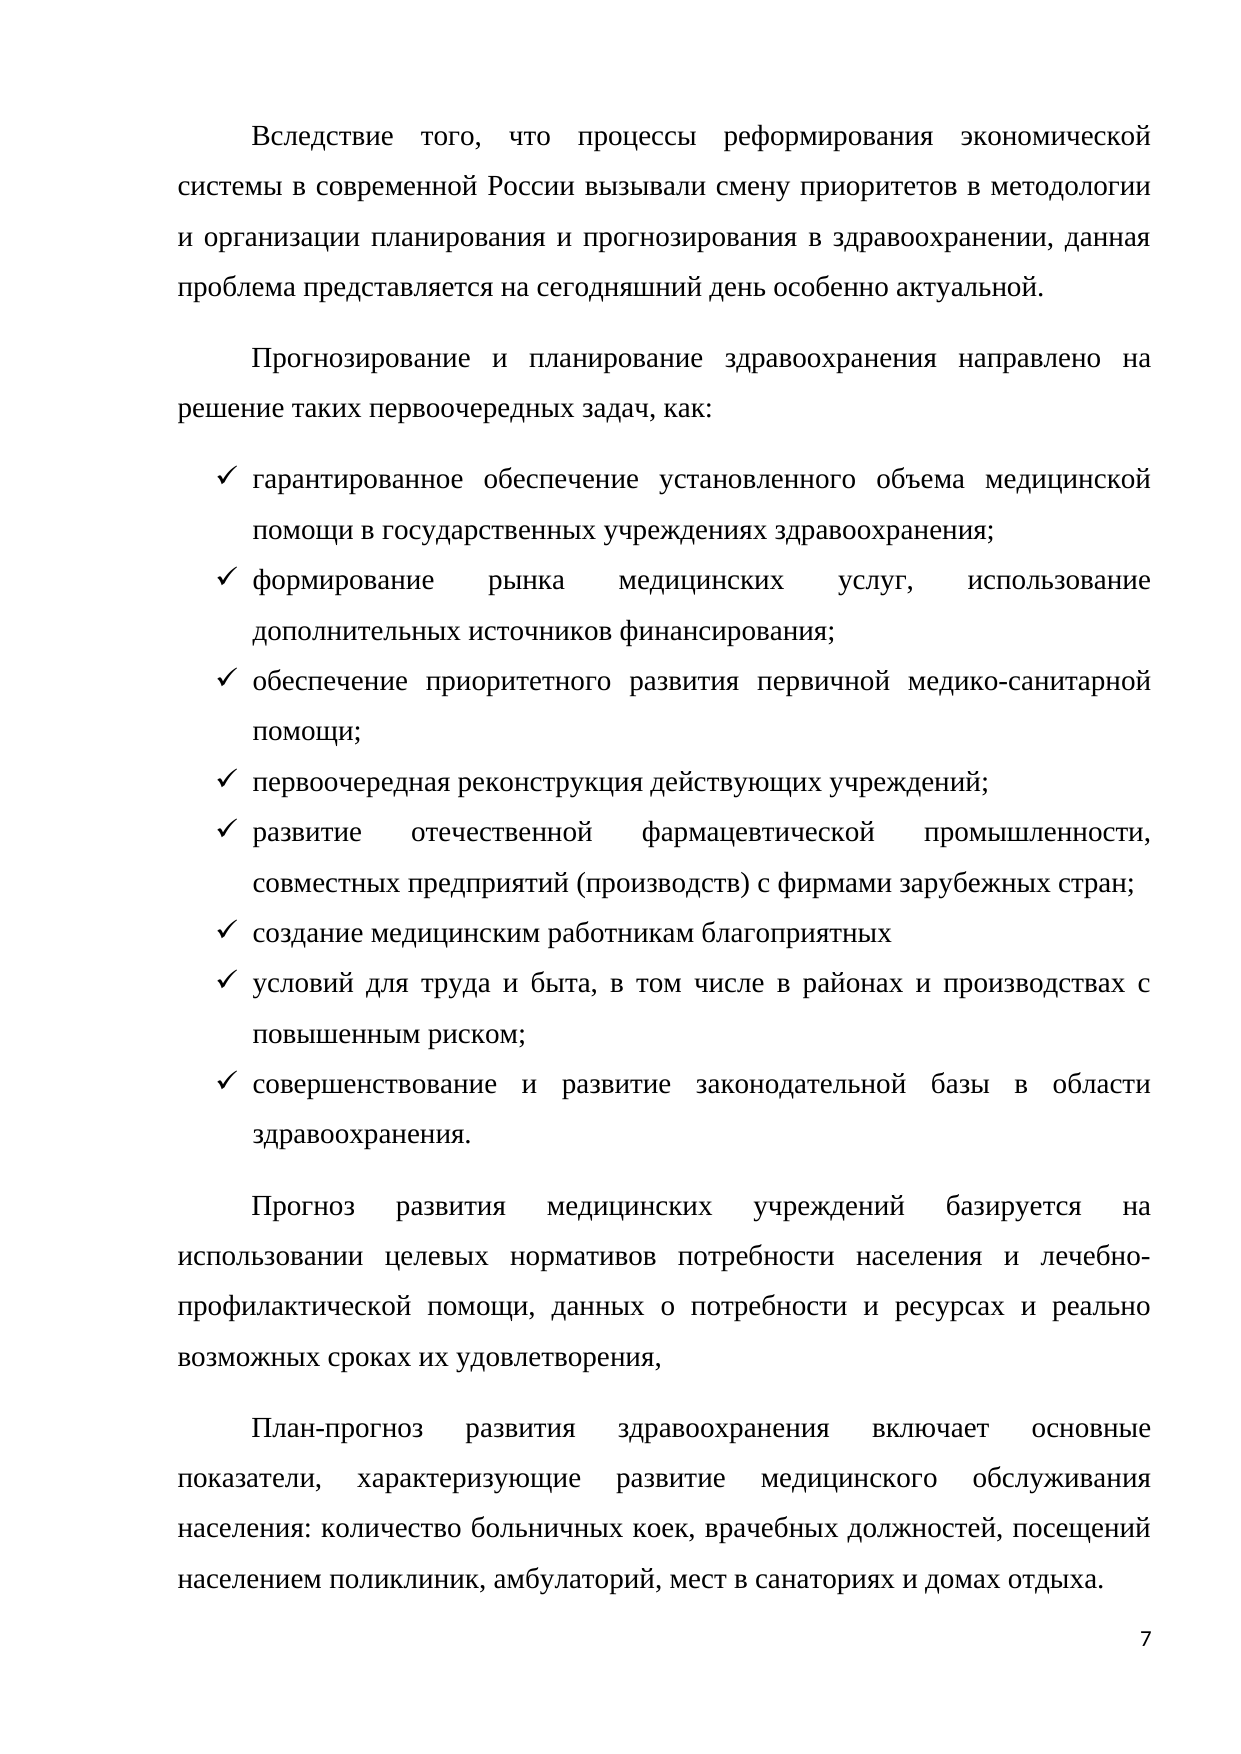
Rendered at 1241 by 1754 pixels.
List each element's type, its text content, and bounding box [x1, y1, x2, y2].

text Прогнозирование и планирование здравоохранения направлено на решение таких первоочередных задач, как: [177, 340, 1152, 424]
list обеспечение приоритетного развития первичной медико-санитарной помощи; [215, 663, 1152, 747]
list совершенствование и развитие законодательной базы в области здравоохранения. [215, 1066, 1152, 1150]
list развитие отечественной фармацевтической промышленности, совместных предприятий (производств) с фирмами зарубежных стран; [215, 814, 1152, 898]
text План-прогноз развития здравоохранения включает основные показатели, характеризующие развитие медицинского обслуживания населения: количество больничных коек, врачебных должностей, посещений населением поликлиник, амбулаторий, мест в санаториях и домах отдыха. [177, 1410, 1152, 1594]
list формирование рынка медицинских услуг, использование дополнительных источников финансирования; [215, 562, 1152, 646]
list гарантированное обеспечение установленного объема медицинской помощи в государственных учреждениях здравоохранения; [215, 462, 1152, 546]
list первоочередная реконструкция действующих учреждений; [215, 764, 1152, 797]
list создание медицинским работникам благоприятных [215, 915, 1152, 949]
text Вследствие того, что процессы реформирования экономической системы в современной России вызывали смену приоритетов в методологии и организации планирования и прогнозирования в здравоохранении, данная проблема представляется на сегодняшний день особенно актуальной. [177, 118, 1152, 303]
list условий для труда и быта, в том числе в районах и производствах с повышенным риском; [215, 965, 1152, 1049]
text Прогноз развития медицинских учреждений базируется на использовании целевых нормативов потребности населения и лечебно-профилактической помощи, данных о потребности и ресурсах и реально возможных сроках их удовлетворения, [177, 1188, 1152, 1372]
